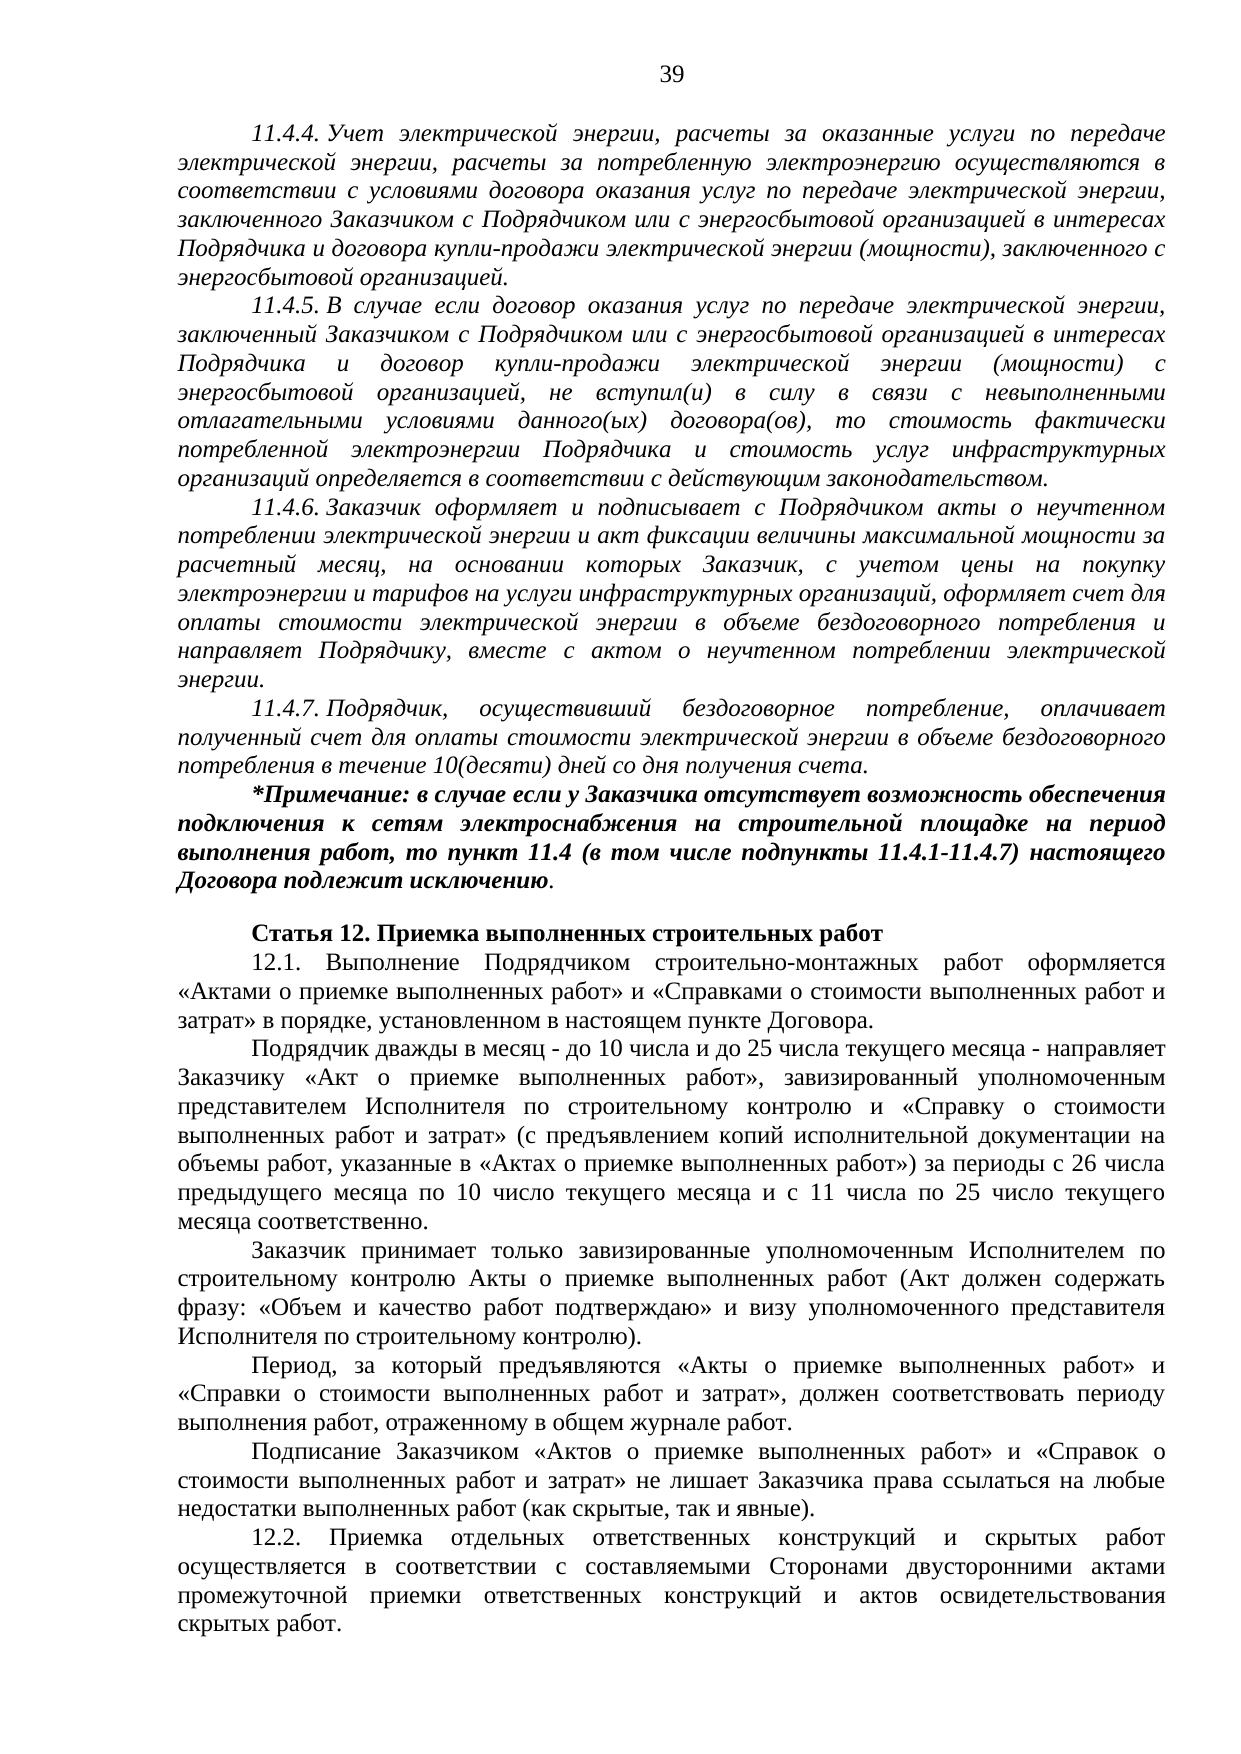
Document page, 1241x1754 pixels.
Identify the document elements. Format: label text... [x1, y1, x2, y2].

text 12.2. Приемка отдельных ответственных конструкций и скрытых работ осуществляется в соответствии с составляемыми Сторонами двусторонними актами промежуточной приемки ответственных конструкций и актов освидетельствования скрытых работ. [177, 1522, 1166, 1637]
text 11.4.6. Заказчик оформляет и подписывает с Подрядчиком акты о неучтенном потреблении электрической энергии и акт фиксации величины максимальной мощности за расчетный месяц, на основании которых Заказчик, с учетом цены на покупку электроэнергии и тарифов на услуги инфраструктурных организаций, оформляет счет для оплаты стоимости электрической энергии в объеме бездоговорного потребления и направляет Подрядчику, вместе c актом о неучтенном потреблении электрической энергии. [177, 492, 1166, 693]
text 11.4.5. В случае если договор оказания услуг по передаче электрической энергии, заключенный Заказчиком с Подрядчиком или с энергосбытовой организацией в интересах Подрядчика и договор купли-продажи электрической энергии (мощности) с энергосбытовой организацией, не вступил(и) в силу в связи с невыполненными отлагательными условиями данного(ых) договора(ов), то стоимость фактически потребленной электроэнергии Подрядчика и стоимость услуг инфраструктурных организаций определяется в соответствии с действующим законодательством. [177, 291, 1166, 492]
list Статья 12. Приемка выполненных строительных работ [177, 918, 1166, 947]
text 11.4.4. Учет электрической энергии, расчеты за оказанные услуги по передаче электрической энергии, расчеты за потребленную электроэнергию осуществляются в соответствии с условиями договора оказания услуг по передаче электрической энергии, заключенного Заказчиком с Подрядчиком или с энергосбытовой организацией в интересах Подрядчика и договора купли-продажи электрической энергии (мощности), заключенного с энергосбытовой организацией. [177, 118, 1166, 291]
text Период, за который предъявляются «Акты о приемке выполненных работ» и «Справки о стоимости выполненных работ и затрат», должен соответствовать периоду выполнения работ, отраженному в общем журнале работ. [177, 1350, 1166, 1436]
text *Примечание: в случае если у Заказчика отсутствует возможность обеспечения подключения к сетям электроснабжения на строительной площадке на период выполнения работ, то пункт 11.4 (в том числе подпункты 11.4.1-11.4.7) настоящего Договора подлежит исключению. [177, 779, 1166, 894]
text Подрядчик дважды в месяц - до 10 числа и до 25 числа текущего месяца - направляет Заказчику «Акт о приемке выполненных работ», завизированный уполномоченным представителем Исполнителя по строительному контролю и «Справку о стоимости выполненных работ и затрат» (с предъявлением копий исполнительной документации на объемы работ, указанные в «Актах о приемке выполненных работ») за периоды с 26 числа предыдущего месяца по 10 число текущего месяца и с 11 числа по 25 число текущего месяца соответственно. [177, 1033, 1166, 1235]
text Подписание Заказчиком «Актов о приемке выполненных работ» и «Справок о стоимости выполненных работ и затрат» не лишает Заказчика права ссылаться на любые недостатки выполненных работ (как скрытые, так и явные). [177, 1436, 1166, 1522]
text Заказчик принимает только завизированные уполномоченным Исполнителем по строительному контролю Акты о приемке выполненных работ (Акт должен содержать фразу: «Объем и качество работ подтверждаю» и визу уполномоченного представителя Исполнителя по строительному контролю). [177, 1235, 1166, 1350]
text 12.1. Выполнение Подрядчиком строительно-монтажных работ оформляется «Актами о приемке выполненных работ» и «Справками о стоимости выполненных работ и затрат» в порядке, установленном в настоящем пункте Договора. [177, 947, 1166, 1033]
text 11.4.7. Подрядчик, осуществивший бездоговорное потребление, оплачивает полученный счет для оплаты стоимости электрической энергии в объеме бездоговорного потребления в течение 10(десяти) дней со дня получения счета. [177, 693, 1166, 779]
